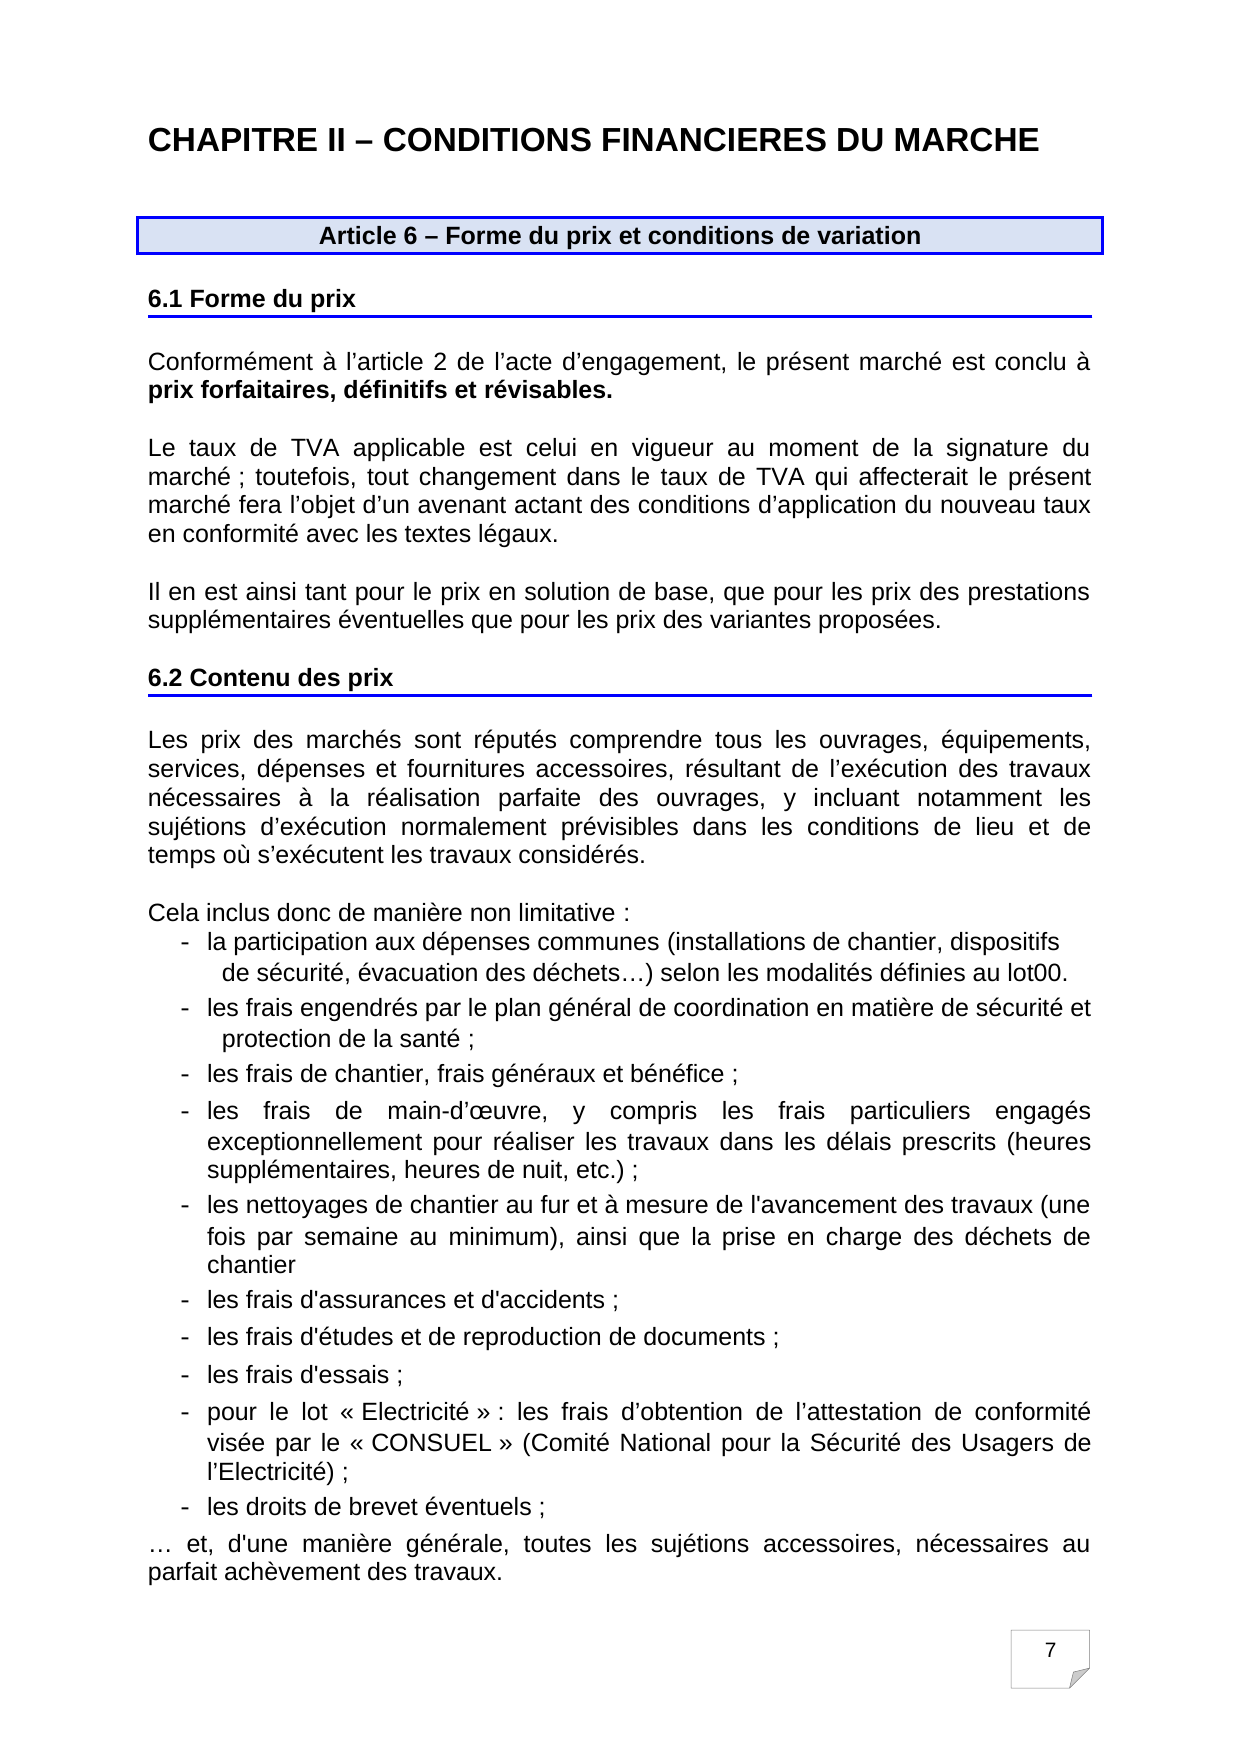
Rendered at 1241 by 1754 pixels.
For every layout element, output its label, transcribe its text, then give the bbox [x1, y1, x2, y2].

text Il en est ainsi tant pour le prix en solution de base, que pour les prix des prestations supplémentaires éventuelles que pour les prix des variantes proposées. [148, 577, 1092, 634]
list les frais d'assurances et d'accidents ; [177, 1285, 1092, 1316]
list les frais d'essais ; [177, 1359, 1092, 1391]
list la participation aux dépenses communes (installations de chantier, dispositifs de sécurité, évacuation des déchets…) selon les modalités définies au lot00. [177, 927, 1092, 986]
text 6.1 Forme du prix [148, 284, 1092, 315]
list les frais de main-d’œuvre, y compris les frais particuliers engagés exceptionnellement pour réaliser les travaux dans les délais prescrits (heures supplémentaires, heures de nuit, etc.) ; [177, 1096, 1092, 1184]
text Cela inclus donc de manière non limitative : [148, 898, 1092, 927]
text Conformément à l’article 2 de l’acte d’engagement, le présent marché est conclu à prix forfaitaires, définitifs et révisables. [148, 347, 1092, 404]
list les nettoyages de chantier au fur et à mesure de l'avancement des travaux (une fois par semaine au minimum), ainsi que la prise en charge des déchets de chantier [177, 1191, 1092, 1279]
text 6.2 Contenu des prix [148, 663, 1092, 694]
list pour le lot « Electricité » : les frais d’obtention de l’attestation de conformité visée par le « CONSUEL » (Comité National pour la Sécurité des Usagers de l’Electricité) ; [177, 1397, 1092, 1485]
subtitle Article 6 – Forme du prix et conditions de variation [139, 219, 1101, 252]
list les droits de brevet éventuels ; [177, 1491, 1092, 1522]
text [148, 120, 1092, 158]
text Le taux de TVA applicable est celui en vigueur au moment de la signature du marché ; toutefois, tout changement dans le taux de TVA qui affecterait le présent marché fera l’objet d’un avenant actant des conditions d’application du nouveau taux en conformité avec les textes légaux. [148, 433, 1092, 548]
list les frais engendrés par le plan général de coordination en matière de sécurité et protection de la santé ; [177, 993, 1092, 1052]
text … et, d'une manière générale, toutes les sujétions accessoires, nécessaires au parfait achèvement des travaux. [148, 1529, 1092, 1586]
text Les prix des marchés sont réputés comprendre tous les ouvrages, équipements, services, dépenses et fournitures accessoires, résultant de l’exécution des travaux nécessaires à la réalisation parfaite des ouvrages, y incluant notamment les sujétions d’exécution normalement prévisibles dans les conditions de lieu et de temps où s’exécutent les travaux considérés. [148, 726, 1092, 869]
list les frais de chantier, frais généraux et bénéfice ; [177, 1059, 1092, 1089]
list les frais d'études et de reproduction de documents ; [177, 1322, 1092, 1353]
